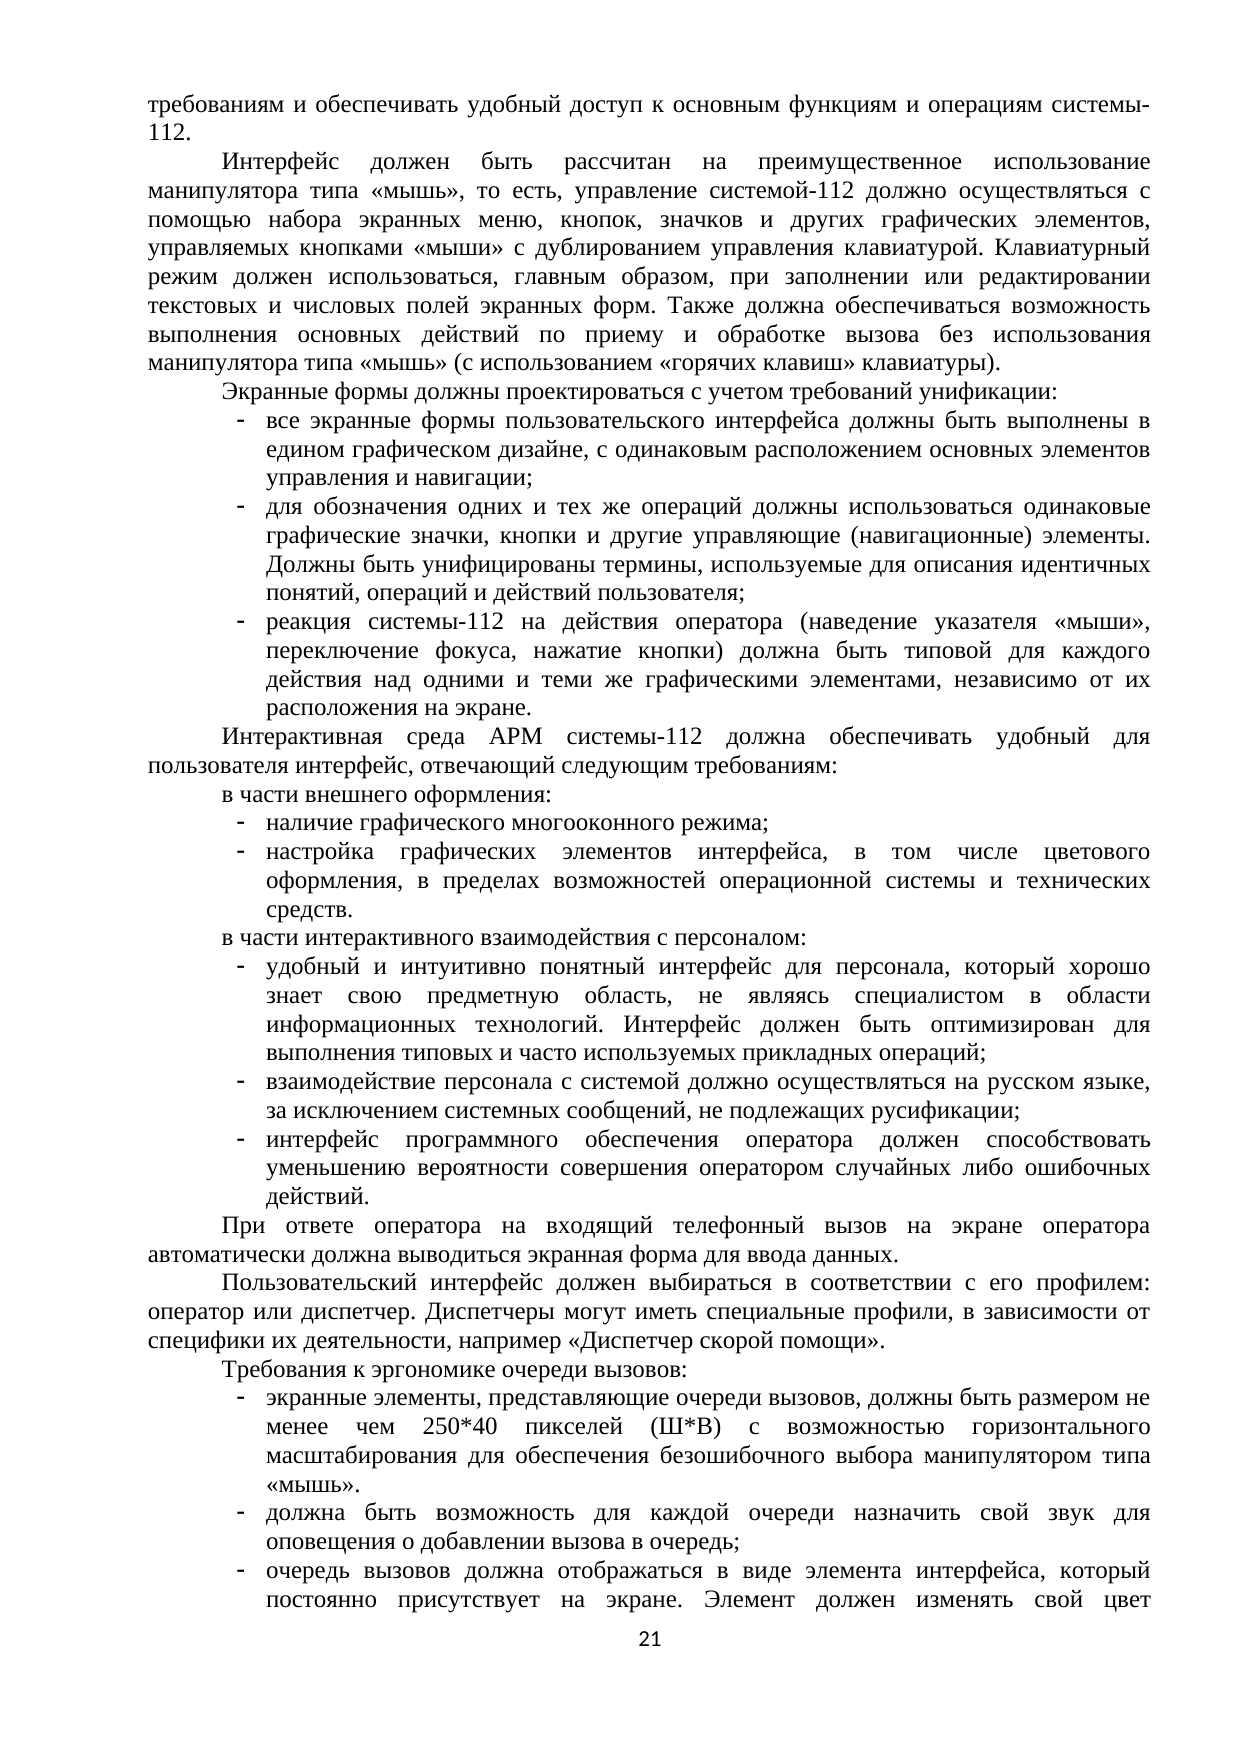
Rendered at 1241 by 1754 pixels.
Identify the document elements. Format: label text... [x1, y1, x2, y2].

list должна быть возможность для каждой очереди назначить свой звук для оповещения о добавлении вызова в очередь; [236, 1497, 1152, 1555]
text При ответе оператора на входящий телефонный вызов на экране оператора автоматически должна выводиться экранная форма для ввода данных. [148, 1210, 1152, 1267]
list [236, 1555, 1152, 1612]
text в части интерактивного взаимодействия с персоналом: [148, 922, 1152, 951]
text Экранные формы должны проектироваться с учетом требований унификации: [148, 376, 1152, 405]
list удобный и интуитивно понятный интерфейс для персонала, который хорошо знает свою предметную область, не являясь специалистом в области информационных технологий. Интерфейс должен быть оптимизирован для выполнения типовых и часто используемых прикладных операций; [236, 951, 1152, 1066]
list реакция системы-112 на действия оператора (наведение указателя «мыши», переключение фокуса, нажатие кнопки) должна быть типовой для каждого действия над одними и теми же графическими элементами, независимо от их расположения на экране. [236, 606, 1152, 721]
text в части внешнего оформления: [148, 779, 1152, 807]
list интерфейс программного обеспечения оператора должен способствовать уменьшению вероятности совершения оператором случайных либо ошибочных действий. [236, 1124, 1152, 1210]
list взаимодействие персонала с системой должно осуществляться на русском языке, за исключением системных сообщений, не подлежащих русификации; [236, 1066, 1152, 1124]
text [148, 89, 1152, 146]
list все экранные формы пользовательского интерфейса должны быть выполнены в едином графическом дизайне, с одинаковым расположением основных элементов управления и навигации; [236, 405, 1152, 491]
list экранные элементы, представляющие очереди вызовов, должны быть размером не менее чем 250*40 пикселей (Ш*В) с возможностью горизонтального масштабирования для обеспечения безошибочного выбора манипулятором типа «мышь». [236, 1382, 1152, 1497]
list настройка графических элементов интерфейса, в том числе цветового оформления, в пределах возможностей операционной системы и технических средств. [236, 836, 1152, 922]
text Интерактивная среда АРМ системы-112 должна обеспечивать удобный для пользователя интерфейс, отвечающий следующим требованиям: [148, 721, 1152, 779]
text Интерфейс должен быть рассчитан на преимущественное использование манипулятора типа «мышь», то есть, управление системой-112 должно осуществляться с помощью набора экранных меню, кнопок, значков и других графических элементов, управляемых кнопками «мыши» с дублированием управления клавиатурой. Клавиатурный режим должен использоваться, главным образом, при заполнении или редактировании текстовых и числовых полей экранных форм. Также должна обеспечиваться возможность выполнения основных действий по приему и обработке вызова без использования манипулятора типа «мышь» (с использованием «горячих клавиш» клавиатуры). [148, 146, 1152, 376]
list для обозначения одних и тех же операций должны использоваться одинаковые графические значки, кнопки и другие управляющие (навигационные) элементы. Должны быть унифицированы термины, используемые для описания идентичных понятий, операций и действий пользователя; [236, 491, 1152, 606]
text Пользовательский интерфейс должен выбираться в соответствии с его профилем: оператор или диспетчер. Диспетчеры могут иметь специальные профили, в зависимости от специфики их деятельности, например «Диспетчер скорой помощи». [148, 1267, 1152, 1354]
list наличие графического многооконного режима; [236, 807, 1152, 836]
text Требования к эргономике очереди вызовов: [148, 1354, 1152, 1382]
